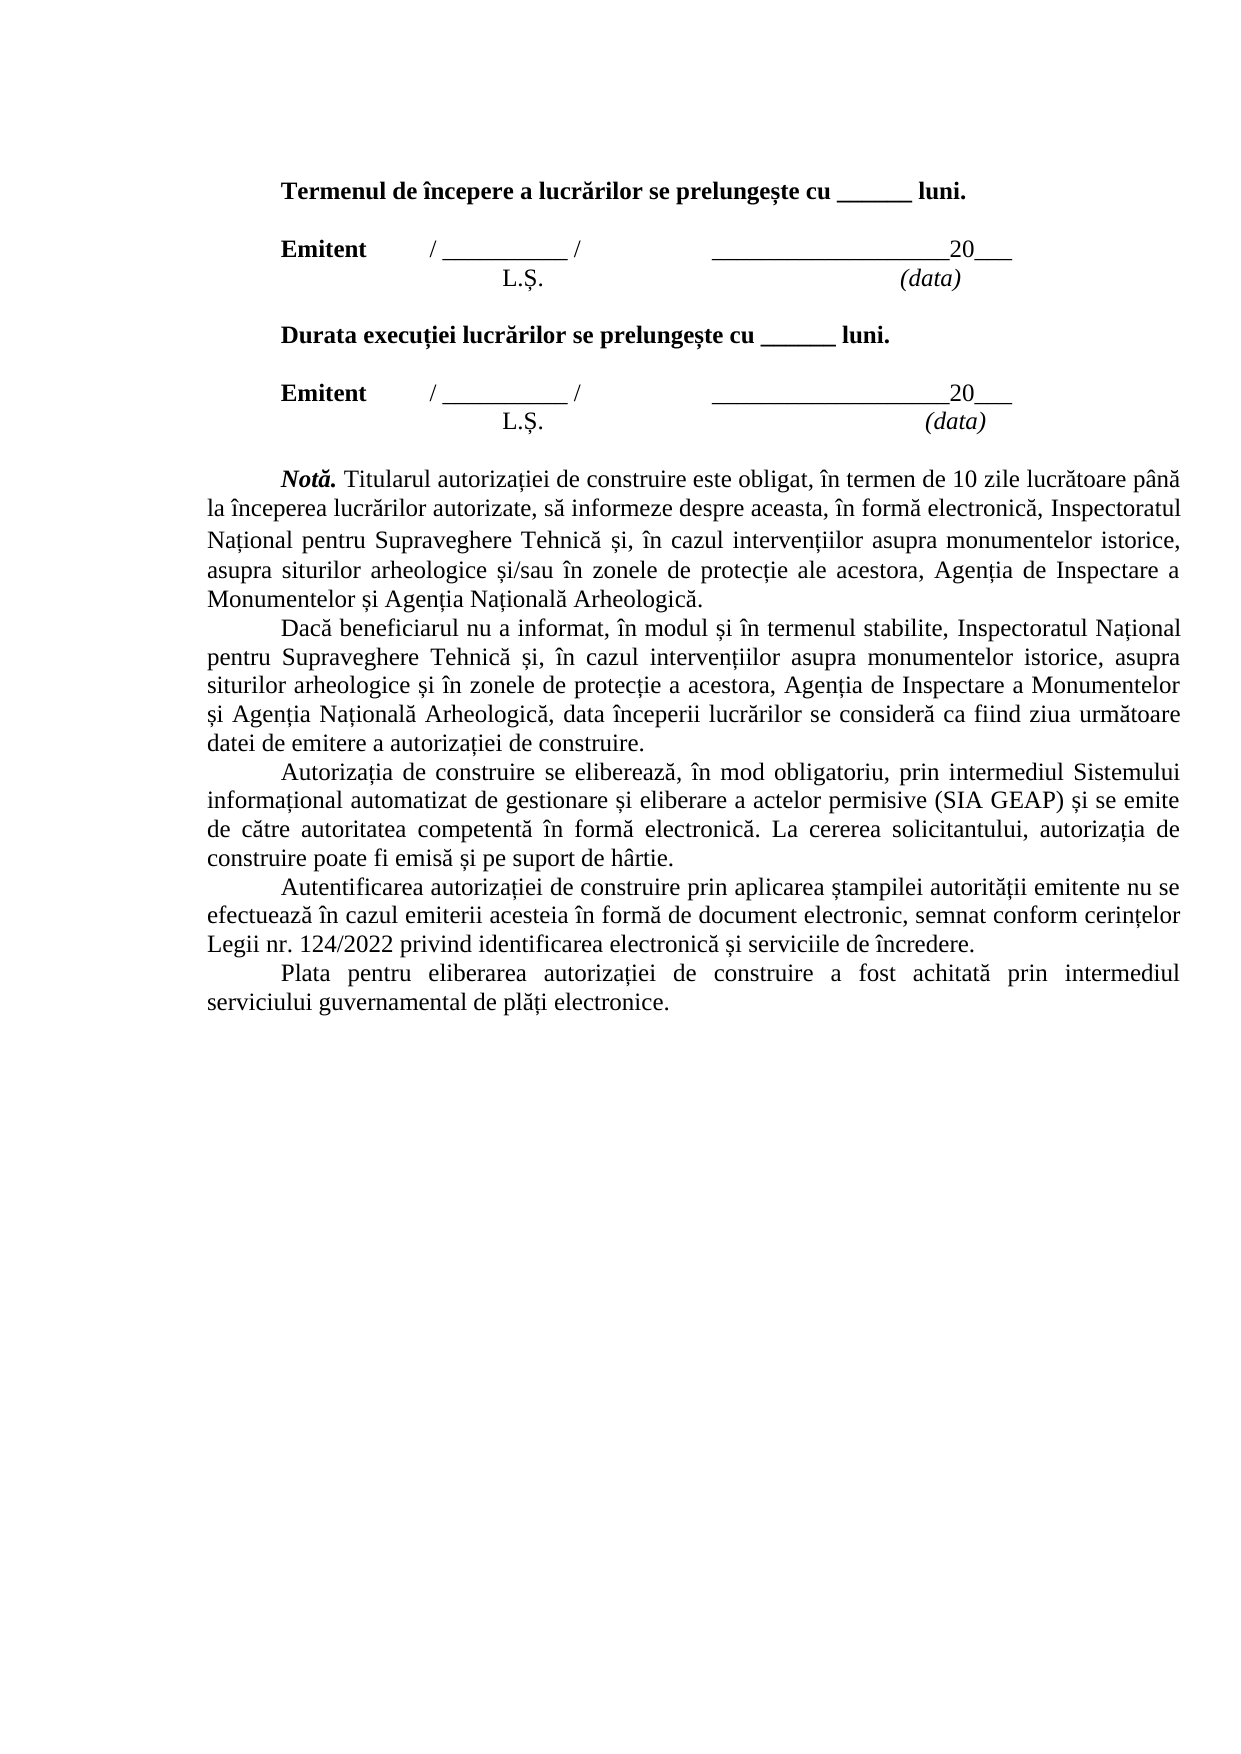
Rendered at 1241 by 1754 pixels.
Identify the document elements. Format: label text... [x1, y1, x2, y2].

text L.Ș. (data) [207, 263, 1181, 291]
text Notă. Titularul autorizației de construire este obligat, în termen de 10 zile lucrătoare până la începerea lucrărilor autorizate, să informeze despre aceasta, în formă electronică, Inspectoratul Național pentru Supraveghere Tehnică și, în cazul intervențiilor asupra monumentelor istorice, asupra siturilor arheologice și/sau în zonele de protecție ale acestora, Agenția de Inspectare a Monumentelor și Agenția Națională Arheologică. [207, 464, 1181, 613]
text L.Ș. (data) [207, 406, 1181, 435]
text Dacă beneficiarul nu a informat, în modul și în termenul stabilite, Inspectoratul Național pentru Supraveghere Tehnică și, în cazul intervențiilor asupra monumentelor istorice, asupra siturilor arheologice și în zonele de protecție a acestora, Agenția de Inspectare a Monumentelor și Agenția Națională Arheologică, data începerii lucrărilor se consideră ca fiind ziua următoare datei de emitere a autorizației de construire. [207, 613, 1181, 757]
text Termenul de începere a lucrărilor se prelungește cu ______ luni. [207, 176, 1181, 205]
text Durata execuției lucrărilor se prelungește cu ______ luni. [207, 320, 1181, 349]
text Plata pentru eliberarea autorizației de construire a fost achitată prin intermediul serviciului guvernamental de plăți electronice. [207, 958, 1181, 1016]
text Autentificarea autorizației de construire prin aplicarea ștampilei autorității emitente nu se efectuează în cazul emiterii acesteia în formă de document electronic, semnat conform cerințelor Legii nr. 124/2022 privind identificarea electronică și serviciile de încredere. [207, 872, 1181, 958]
text Autorizația de construire se eliberează, în mod obligatoriu, prin intermediul Sistemului informațional automatizat de gestionare și eliberare a actelor permisive (SIA GEAP) și se emite de către autoritatea competentă în formă electronică. La cererea solicitantului, autorizația de construire poate fi emisă și pe suport de hârtie. [207, 757, 1181, 872]
text Emitent / __________ / ___________________20___ [207, 378, 1181, 406]
text Emitent / __________ / ___________________20___ [207, 234, 1181, 263]
